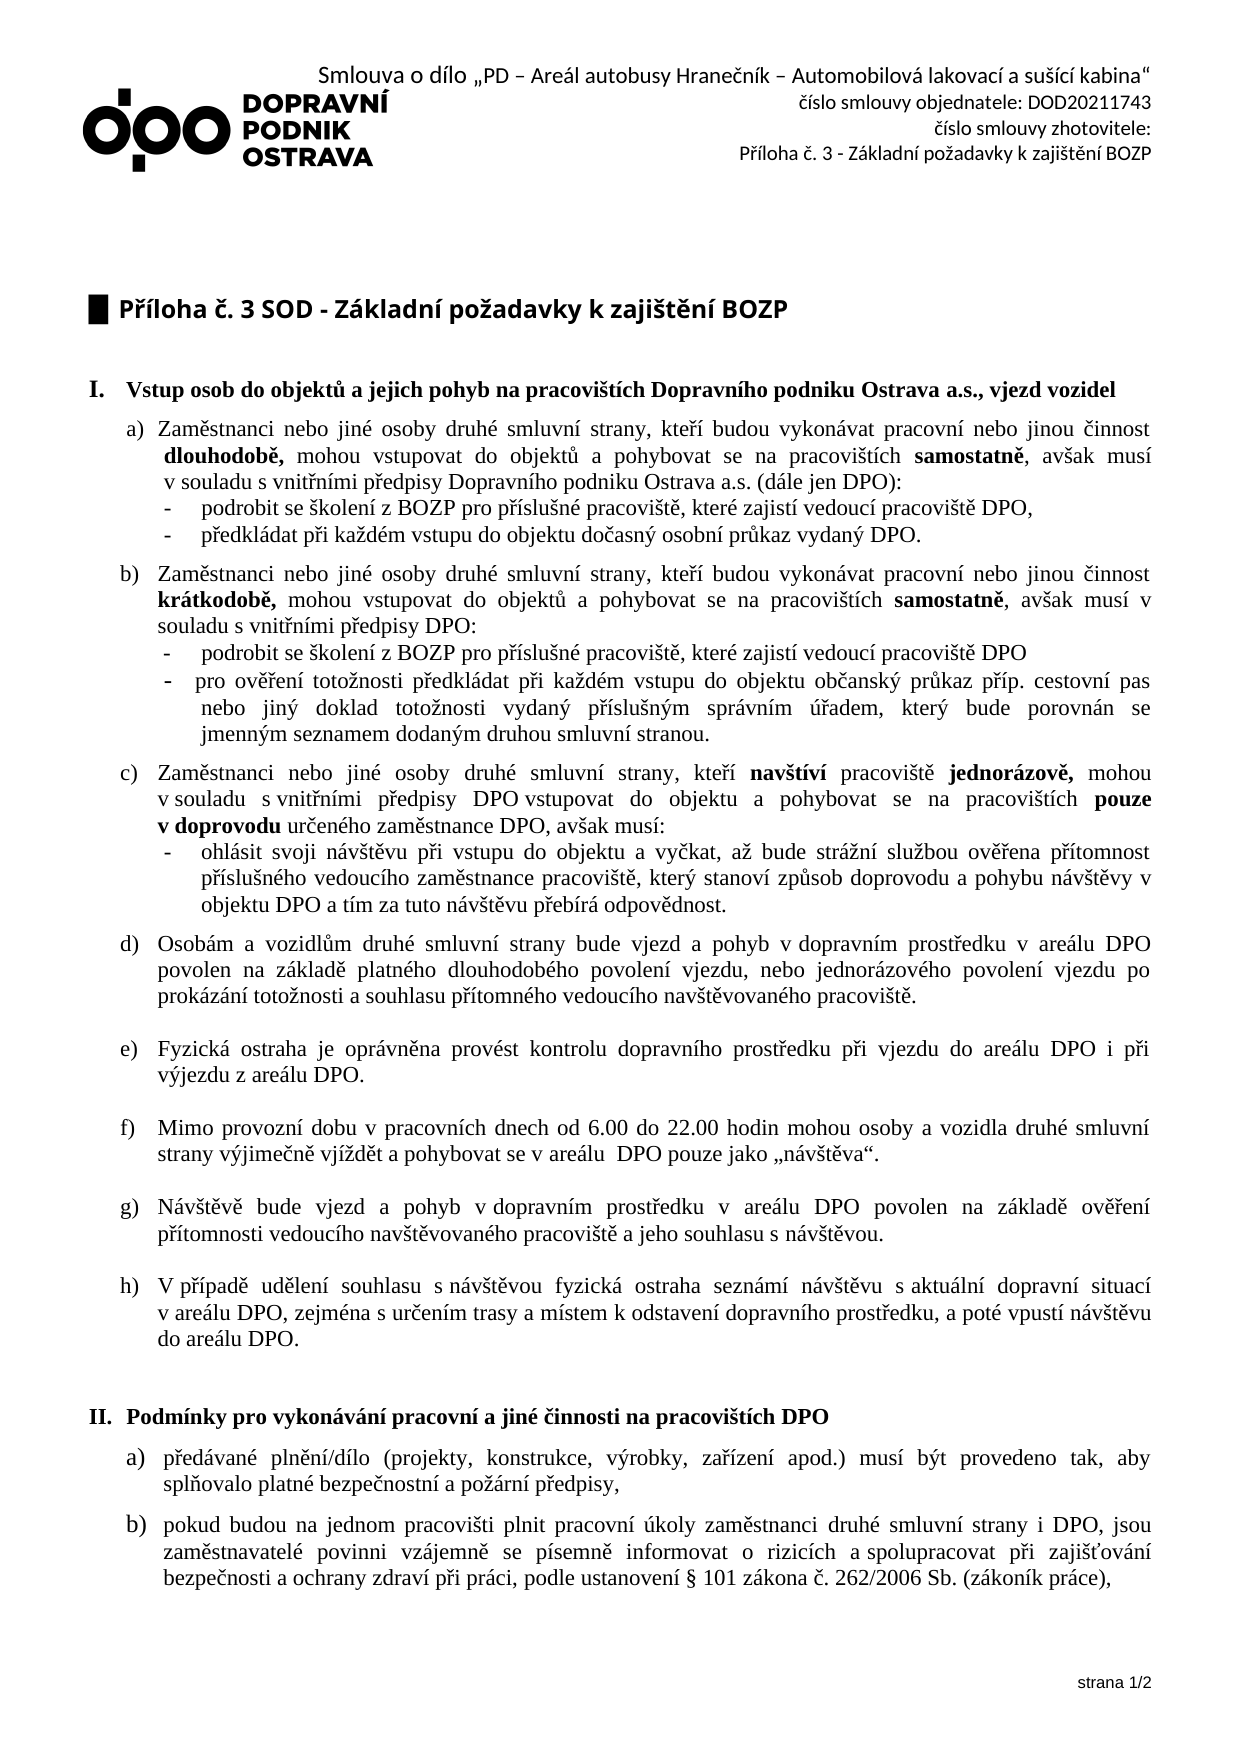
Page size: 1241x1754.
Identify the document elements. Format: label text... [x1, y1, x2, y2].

list Zaměstnanci nebo jiné osoby druhé smluvní strany, kteří navštíví pracoviště jednorázově, mohou v souladu s vnitřními předpisy DPO vstupovat do objektu a pohybovat se na pracovištích pouze v doprovodu určeného zaměstnance DPO, avšak musí: [120, 759, 1152, 838]
text - předkládat při každém vstupu do objektu dočasný osobní průkaz vydaný DPO. [164, 521, 1152, 547]
list Osobám a vozidlům druhé smluvní strany bude vjezd a pohyb v dopravním prostředku v areálu DPO povolen na základě platného dlouhodobého povolení vjezdu, nebo jednorázového povolení vjezdu po prokázání totožnosti a souhlasu přítomného vedoucího navštěvovaného pracoviště. [120, 930, 1152, 1009]
subtitle █ Příloha č. 3 SOD - Základní požadavky k zajištění BOZP [89, 293, 1152, 324]
text I. Vstup osob do objektů a jejich pohyb na pracovištích Dopravního podniku Ostrava a.s., vjezd vozidel [89, 374, 1152, 403]
list pro ověření totožnosti předkládat při každém vstupu do objektu občanský průkaz příp. cestovní pas nebo jiný doklad totožnosti vydaný příslušným správním úřadem, který bude porovnán se jmenným seznamem dodaným druhou smluvní stranou. [164, 665, 1152, 747]
list V případě udělení souhlasu s návštěvou fyzická ostraha seznámí návštěvu s aktuální dopravní situací v areálu DPO, zejména s určením trasy a místem k odstavení dopravního prostředku, a poté vpustí návštěvu do areálu DPO. [120, 1272, 1152, 1351]
list pokud budou na jednom pracovišti plnit pracovní úkoly zaměstnanci druhé smluvní strany i DPO, jsou zaměstnavatelé povinni vzájemně se písemně informovat o rizicích a spolupracovat při zajišťování bezpečnosti a ochrany zdraví při práci, podle ustanovení § 101 zákona č. 262/2006 Sb. (zákoník práce), [126, 1509, 1152, 1591]
list Mimo provozní dobu v pracovních dnech od 6.00 do 22.00 hodin mohou osoby a vozidla druhé smluvní strany výjimečně vjíždět a pohybovat se v areálu DPO pouze jako „návštěva“. [120, 1114, 1152, 1167]
list předávané plnění/dílo (projekty, konstrukce, výrobky, zařízení apod.) musí být provedeno tak, aby splňovalo platné bezpečnostní a požární předpisy, [126, 1442, 1152, 1497]
text - podrobit se školení z BOZP pro příslušné pracoviště, které zajistí vedoucí pracoviště DPO [157, 639, 1152, 665]
text - ohlásit svoji návštěvu při vstupu do objektu a vyčkat, až bude strážní službou ověřena přítomnost příslušného vedoucího zaměstnance pracoviště, který stanoví způsob doprovodu a pohybu návštěvy v objektu DPO a tím za tuto návštěvu přebírá odpovědnost. [164, 838, 1152, 917]
text II. Podmínky pro vykonávání pracovní a jiné činnosti na pracovištích DPO [89, 1403, 1152, 1429]
text - podrobit se školení z BOZP pro příslušné pracoviště, které zajistí vedoucí pracoviště DPO, [164, 494, 1152, 521]
list Fyzická ostraha je oprávněna provést kontrolu dopravního prostředku při vjezdu do areálu DPO i při výjezdu z areálu DPO. [120, 1035, 1152, 1088]
list Zaměstnanci nebo jiné osoby druhé smluvní strany, kteří budou vykonávat pracovní nebo jinou činnost krátkodobě, mohou vstupovat do objektů a pohybovat se na pracovištích samostatně, avšak musí v souladu s vnitřními předpisy DPO: [120, 560, 1152, 639]
picture [82, 88, 390, 172]
list Návštěvě bude vjezd a pohyb v dopravním prostředku v areálu DPO povolen na základě ověření přítomnosti vedoucího navštěvovaného pracoviště a jeho souhlasu s návštěvou. [120, 1193, 1152, 1246]
list Zaměstnanci nebo jiné osoby druhé smluvní strany, kteří budou vykonávat pracovní nebo jinou činnost dlouhodobě, mohou vstupovat do objektů a pohybovat se na pracovištích samostatně, avšak musí v souladu s vnitřními předpisy Dopravního podniku Ostrava a.s. (dále jen DPO): [126, 415, 1152, 494]
